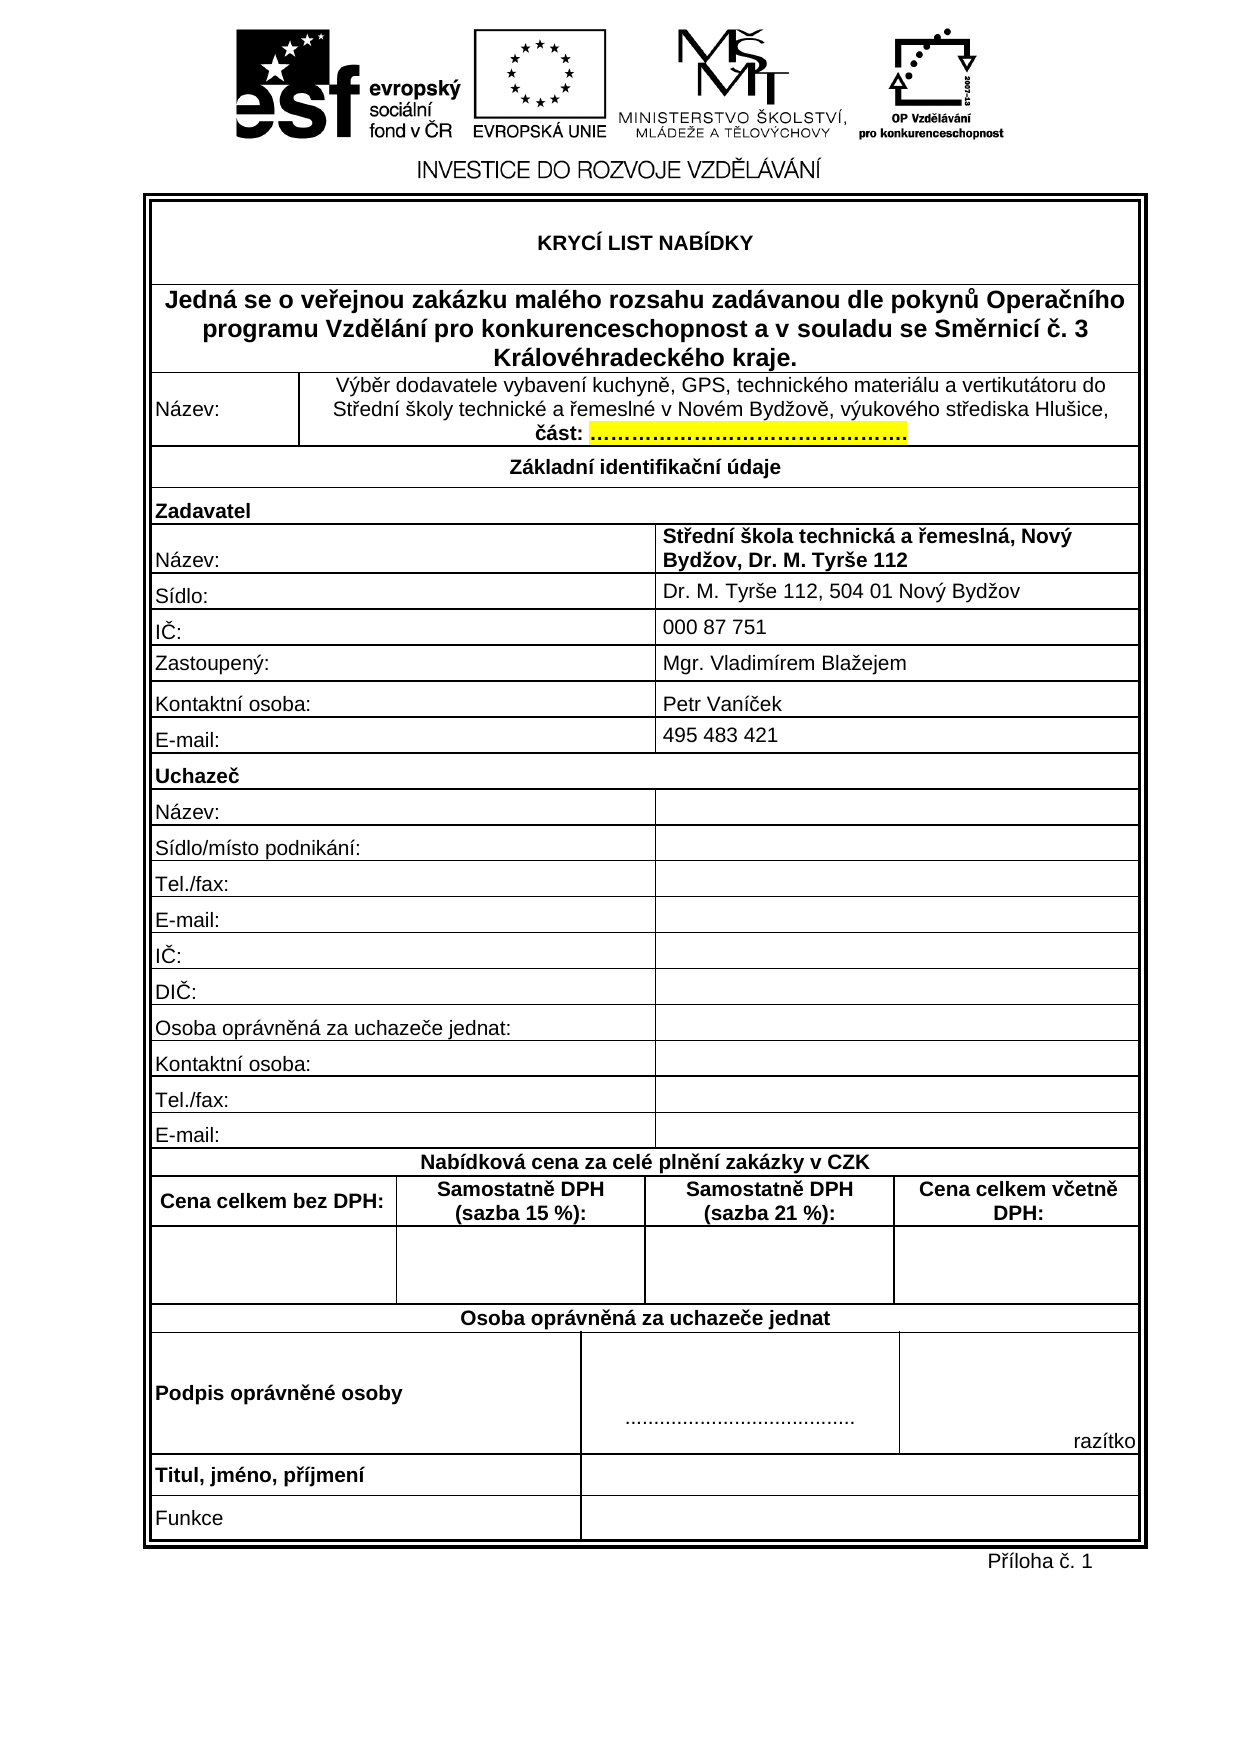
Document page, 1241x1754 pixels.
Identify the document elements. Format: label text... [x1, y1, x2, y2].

table_cell Kontaktní osoba: [152, 1041, 655, 1075]
table_cell Cena celkem včetně DPH: [895, 1177, 1138, 1225]
table_cell IČ: [152, 933, 655, 968]
table_cell Název: [152, 373, 298, 445]
table_cell [656, 1005, 1138, 1039]
table_cell E-mail: [152, 897, 655, 932]
table_cell Mgr. Vladimírem Blažejem [656, 646, 1138, 680]
table_cell Tel./fax: [152, 861, 655, 896]
table_cell [656, 897, 1138, 932]
table_cell Titul, jméno, příjmení [152, 1455, 580, 1495]
table_cell Osoba oprávněná za uchazeče jednat: [152, 1005, 655, 1039]
table_cell [895, 1227, 1138, 1303]
table_cell Základní identifikační údaje [152, 447, 1138, 487]
table_cell Tel./fax: [152, 1077, 655, 1111]
table_cell IČ: [152, 610, 655, 644]
table_cell [646, 1227, 893, 1303]
table_cell Výběr dodavatele vybavení kuchyně, GPS, technického materiálu a vertikutátoru do Střední školy technické a řemeslné v Novém Bydžově, výukového střediska Hlušice, část: ………………………………………. [300, 373, 1138, 445]
table_cell E-mail: [152, 1113, 655, 1147]
table_cell [656, 1041, 1138, 1075]
table_cell Kontaktní osoba: [152, 682, 655, 716]
table_cell Petr Vaníček [656, 682, 1138, 716]
table_header KRYCÍ LIST NABÍDKY [148, 196, 1143, 284]
table_cell [656, 790, 1138, 824]
table_cell Zastoupený: [152, 646, 655, 680]
table_cell [656, 933, 1138, 968]
table_cell [656, 1077, 1138, 1111]
table_cell [397, 1227, 644, 1303]
table_cell Název: [152, 790, 655, 824]
table_cell Nabídková cena za celé plnění zakázky v CZK [152, 1149, 1138, 1175]
table_cell [656, 826, 1138, 860]
picture [213, 14, 1027, 193]
table_cell [656, 1113, 1138, 1147]
table_cell [152, 1227, 396, 1303]
table_cell Uchazeč [152, 754, 1138, 788]
table_cell Samostatně DPH (sazba 21 %): [646, 1177, 893, 1225]
table_cell Název: [152, 525, 655, 572]
table_cell E-mail: [152, 718, 655, 752]
table_cell Cena celkem bez DPH: [152, 1177, 396, 1225]
table_cell [656, 861, 1138, 896]
table_cell Samostatně DPH (sazba 15 %): [397, 1177, 644, 1225]
table_cell Sídlo: [152, 574, 655, 608]
table_cell Osoba oprávněná za uchazeče jednat [152, 1305, 1138, 1331]
text Příloha č. 1 [148, 1549, 1093, 1572]
table_cell 495 483 421 [656, 718, 1138, 752]
table_cell Dr. M. Tyrše 112, 504 01 Nový Bydžov [656, 574, 1138, 608]
table_cell Zadavatel [152, 488, 1138, 523]
table_cell Střední škola technická a řemeslná, Nový Bydžov, Dr. M. Tyrše 112 [656, 525, 1138, 572]
table_cell Podpis oprávněné osoby [152, 1333, 580, 1453]
table_cell Sídlo/místo podnikání: [152, 826, 655, 860]
table_cell [582, 1455, 1138, 1495]
table_cell DIČ: [152, 969, 655, 1003]
table_cell ........................................ [582, 1333, 899, 1453]
table_cell [656, 969, 1138, 1003]
table_cell 000 87 751 [656, 610, 1138, 644]
table_cell Funkce [152, 1496, 580, 1539]
table_cell Jedná se o veřejnou zakázku malého rozsahu zadávanou dle pokynů Operačního programu Vzdělání pro konkurenceschopnost a v souladu se Směrnicí č. 3 Královéhradeckého kraje. [152, 285, 1138, 372]
table_cell [582, 1496, 1138, 1539]
table_cell razítko [900, 1333, 1138, 1453]
